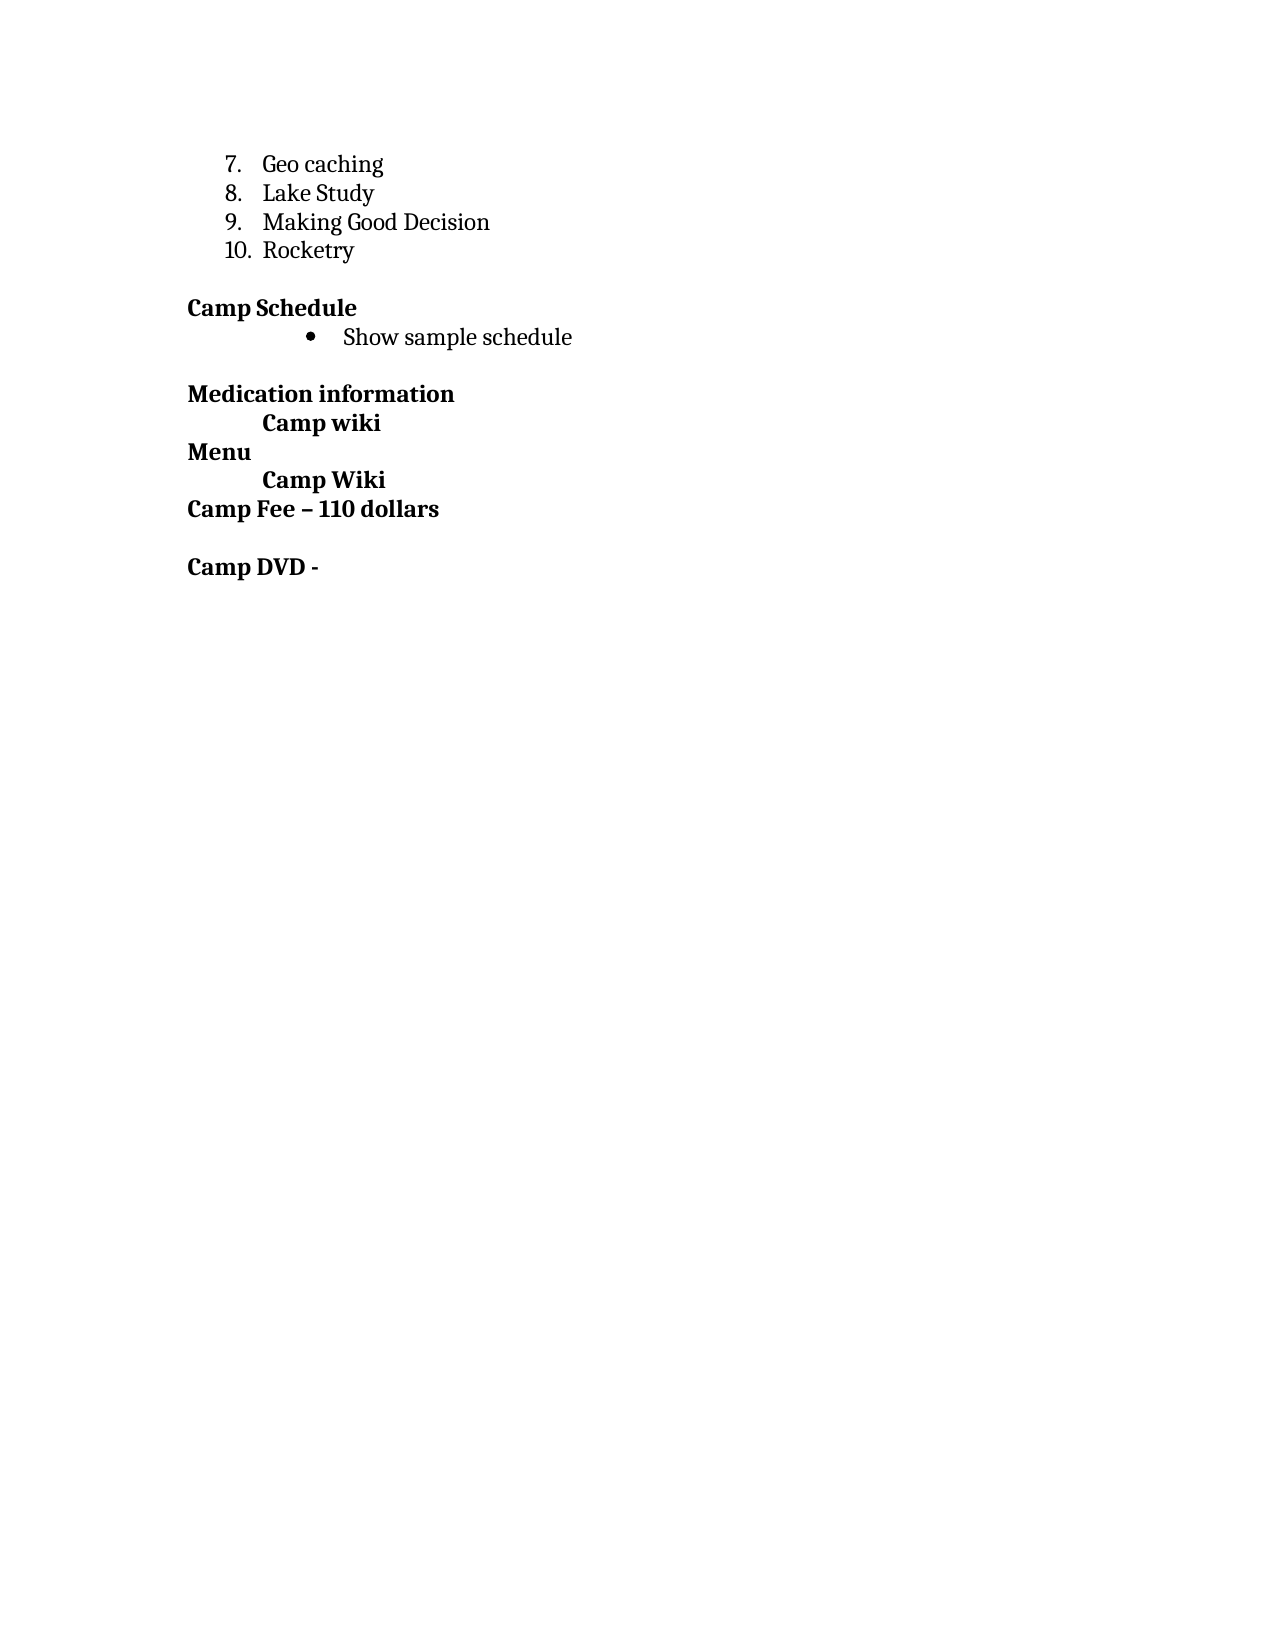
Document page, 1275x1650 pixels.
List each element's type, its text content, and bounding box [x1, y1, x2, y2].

list Show sample schedule [306, 322, 1087, 351]
text Camp Schedule [187, 294, 1087, 322]
list Rocketry [225, 236, 1087, 265]
text Camp DVD - [187, 552, 1087, 581]
list Lake Study [225, 179, 1087, 207]
text Medication information [187, 380, 1087, 409]
list Geo caching [225, 150, 1087, 179]
text Camp Fee – 110 dollars [187, 495, 1087, 524]
list Making Good Decision [225, 207, 1087, 236]
text Camp Wiki [187, 466, 1087, 495]
text Camp wiki [187, 409, 1087, 437]
text Menu [187, 437, 1087, 466]
